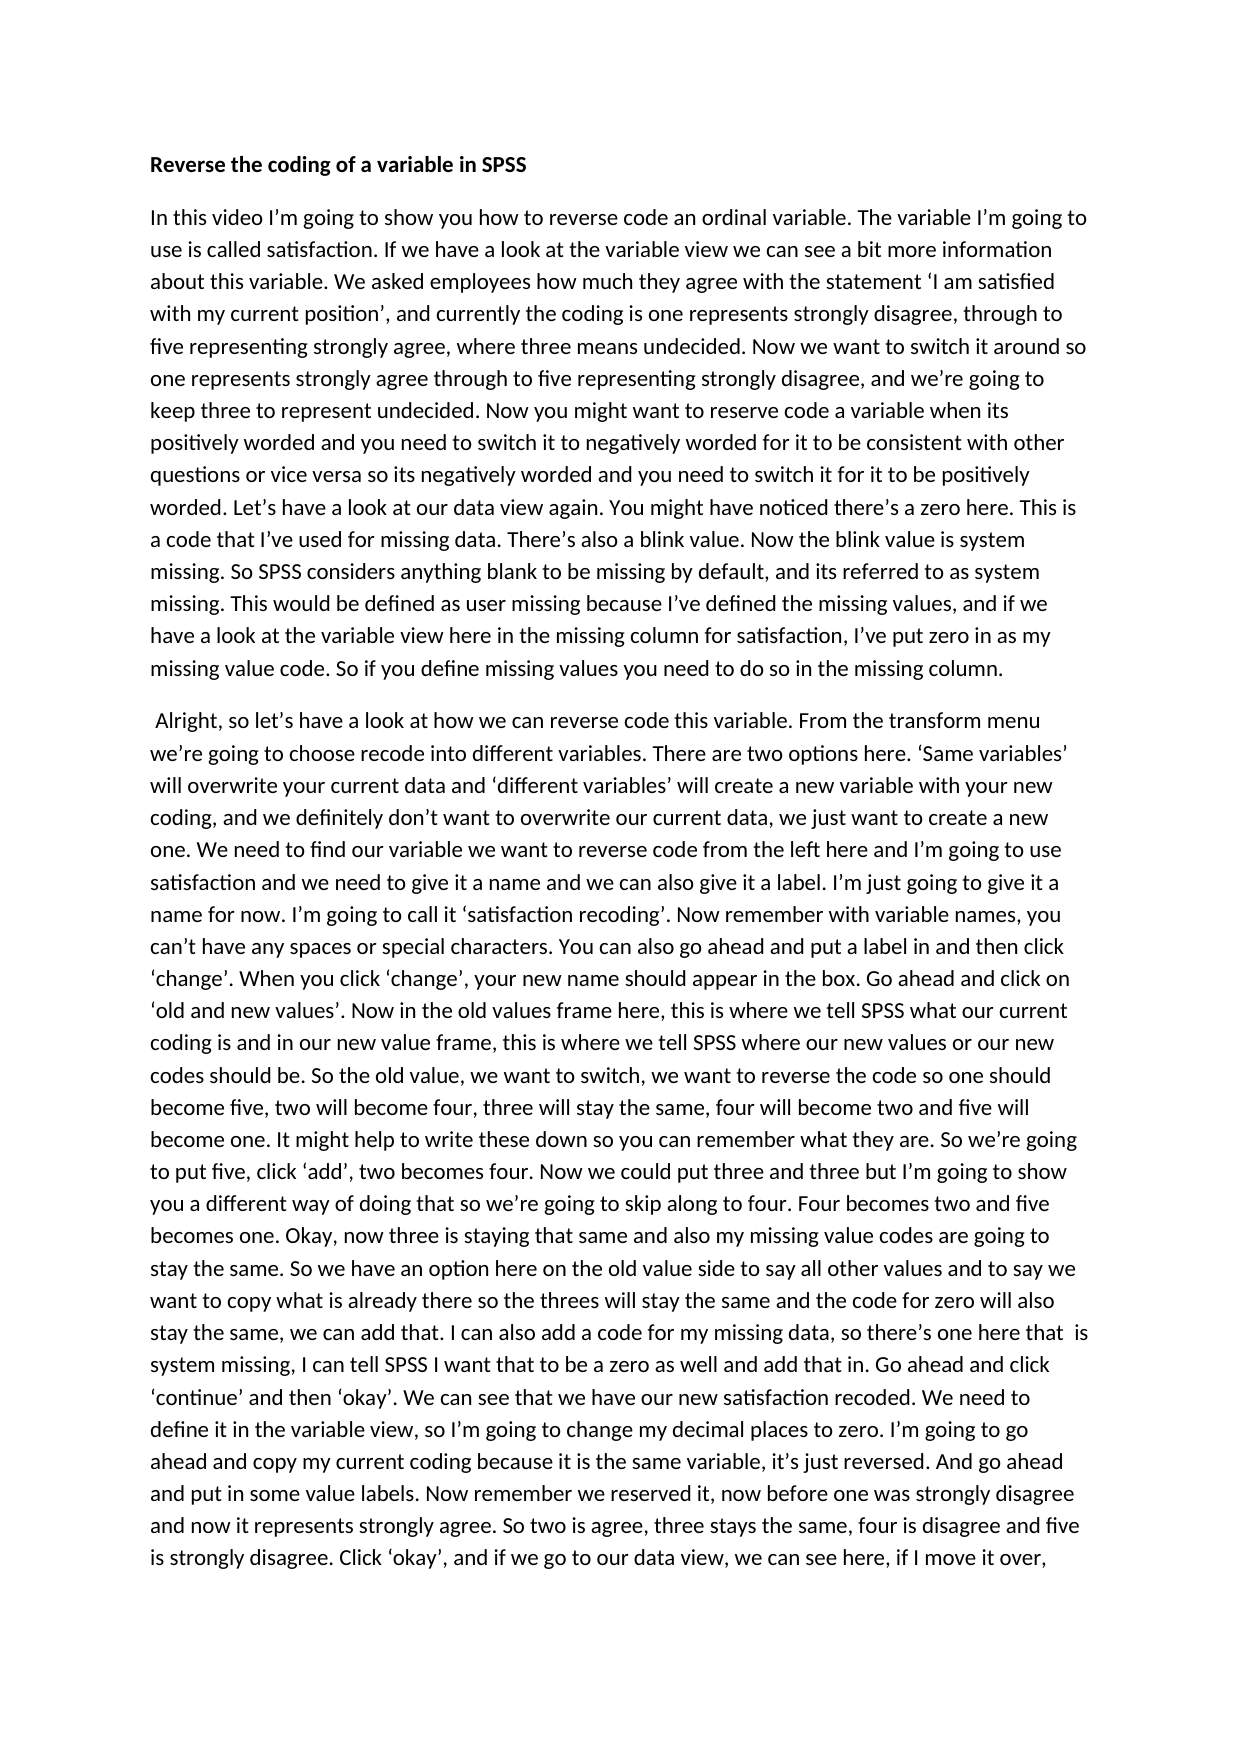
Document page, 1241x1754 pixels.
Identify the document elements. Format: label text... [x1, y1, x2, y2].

text In this video I’m going to show you how to reverse code an ordinal variable. The variable I’m going to use is called satisfaction. If we have a look at the variable view we can see a bit more information about this variable. We asked employees how much they agree with the statement ‘I am satisfied with my current position’, and currently the coding is one represents strongly disagree, through to five representing strongly agree, where three means undecided. Now we want to switch it around so one represents strongly agree through to five representing strongly disagree, and we’re going to keep three to represent undecided. Now you might want to reserve code a variable when its positively worded and you need to switch it to negatively worded for it to be consistent with other questions or vice versa so its negatively worded and you need to switch it for it to be positively worded. Let’s have a look at our data view again. You might have noticed there’s a zero here. This is a code that I’ve used for missing data. There’s also a blink value. Now the blink value is system missing. So SPSS considers anything blank to be missing by default, and its referred to as system missing. This would be defined as user missing because I’ve defined the missing values, and if we have a look at the variable view here in the missing column for satisfaction, I’ve put zero in as my missing value code. So if you define missing values you need to do so in the missing column. [150, 203, 1090, 682]
text Reverse the coding of a variable in SPSS [150, 150, 1090, 178]
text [150, 707, 1090, 1572]
